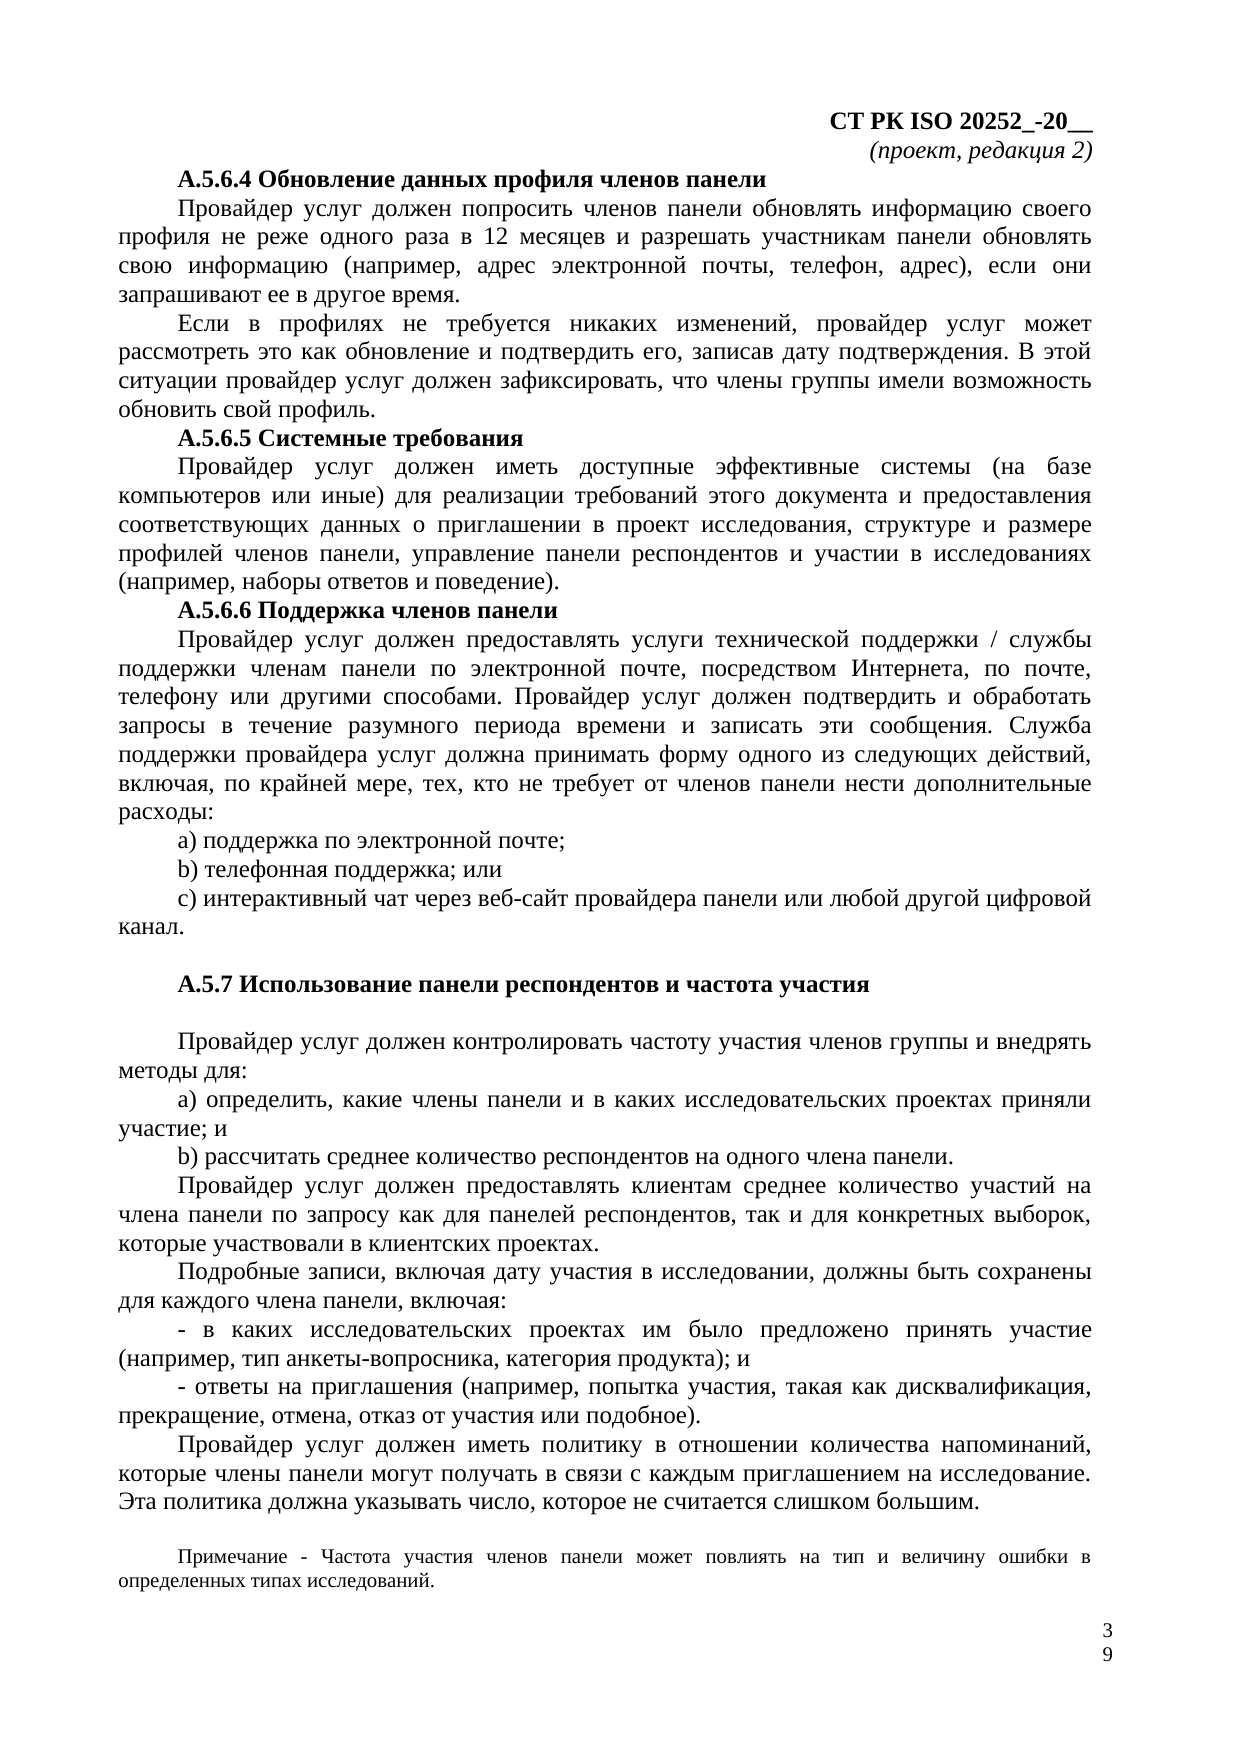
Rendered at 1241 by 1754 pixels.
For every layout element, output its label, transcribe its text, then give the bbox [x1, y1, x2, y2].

text а) поддержка по электронной почте; [118, 825, 1092, 854]
text A.5.6.6 Поддержка членов панели [118, 595, 1092, 624]
text - ответы на приглашения (например, попытка участия, такая как дисквалификация, прекращение, отмена, отказ от участия или подобное). [118, 1371, 1092, 1429]
text Провайдер услуг должен попросить членов панели обновлять информацию своего профиля не реже одного раза в 12 месяцев и разрешать участникам панели обновлять свою информацию (например, адрес электронной почты, телефон, адрес), если они запрашивают ее в другое время. [118, 193, 1092, 308]
text Если в профилях не требуется никаких изменений, провайдер услуг может рассмотреть это как обновление и подтвердить его, записав дату подтверждения. В этой ситуации провайдер услуг должен зафиксировать, что члены группы имели возможность обновить свой профиль. [118, 308, 1092, 423]
text A.5.6.4 Обновление данных профиля членов панели [118, 164, 1092, 193]
text b) телефонная поддержка; или [118, 854, 1092, 883]
text A.5.7 Использование панели респондентов и частота участия [118, 969, 1092, 998]
text Провайдер услуг должен предоставлять клиентам среднее количество участий на члена панели по запросу как для панелей респондентов, так и для конкретных выборок, которые участвовали в клиентских проектах. [118, 1170, 1092, 1256]
text а) определить, какие члены панели и в каких исследовательских проектах приняли участие; и [118, 1084, 1092, 1141]
text Провайдер услуг должен предоставлять услуги технической поддержки / службы поддержки членам панели по электронной почте, посредством Интернета, по почте, телефону или другими способами. Провайдер услуг должен подтвердить и обработать запросы в течение разумного периода времени и записать эти сообщения. Служба поддержки провайдера услуг должна принимать форму одного из следующих действий, включая, по крайней мере, тех, кто не требует от членов панели нести дополнительные расходы: [118, 624, 1092, 825]
text A.5.6.5 Системные требования [118, 423, 1092, 451]
text c) интерактивный чат через веб-сайт провайдера панели или любой другой цифровой канал. [118, 883, 1092, 940]
text - в каких исследовательских проектах им было предложено принять участие (например, тип анкеты-вопросника, категория продукта); и [118, 1314, 1092, 1371]
text Подробные записи, включая дату участия в исследовании, должны быть сохранены для каждого члена панели, включая: [118, 1256, 1092, 1314]
text Провайдер услуг должен контролировать частоту участия членов группы и внедрять методы для: [118, 1026, 1092, 1084]
text b) рассчитать среднее количество респондентов на одного члена панели. [118, 1141, 1092, 1170]
text Примечание - Частота участия членов панели может повлиять на тип и величину ошибки в определенных типах исследований. [118, 1544, 1092, 1592]
text Провайдер услуг должен иметь политику в отношении количества напоминаний, которые члены панели могут получать в связи с каждым приглашением на исследование. Эта политика должна указывать число, которое не считается слишком большим. [118, 1429, 1092, 1515]
text Провайдер услуг должен иметь доступные эффективные системы (на базе компьютеров или иные) для реализации требований этого документа и предоставления соответствующих данных о приглашении в проект исследования, структуре и размере профилей членов панели, управление панели респондентов и участии в исследованиях (например, наборы ответов и поведение). [118, 451, 1092, 595]
